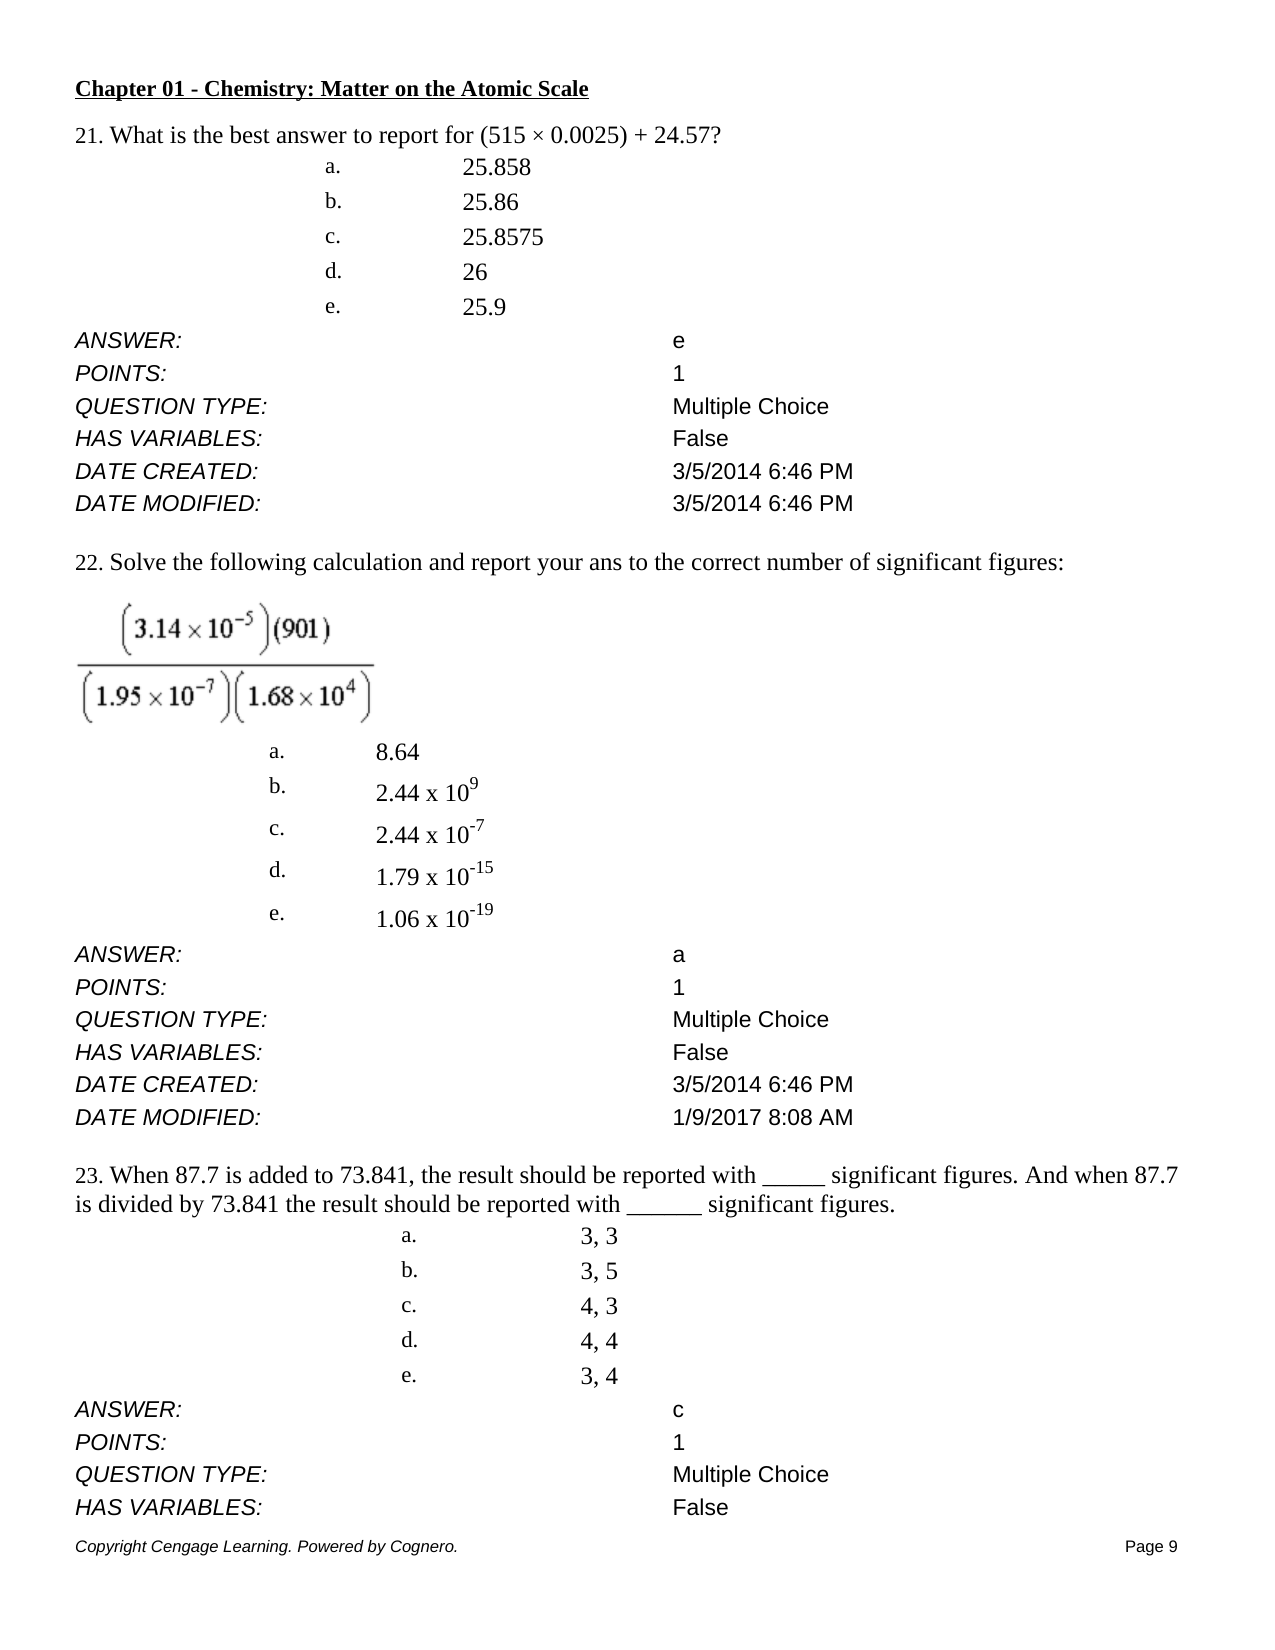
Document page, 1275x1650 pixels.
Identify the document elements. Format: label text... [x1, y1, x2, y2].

picture [75, 594, 380, 734]
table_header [75, 1161, 1200, 1523]
table_header 21. What is the best answer to report for (515 × 0.0025) + 24.57? [75, 121, 1200, 520]
table_header 22. Solve the following calculation and report your ans to the correct number of significant figures: [75, 547, 1200, 1133]
